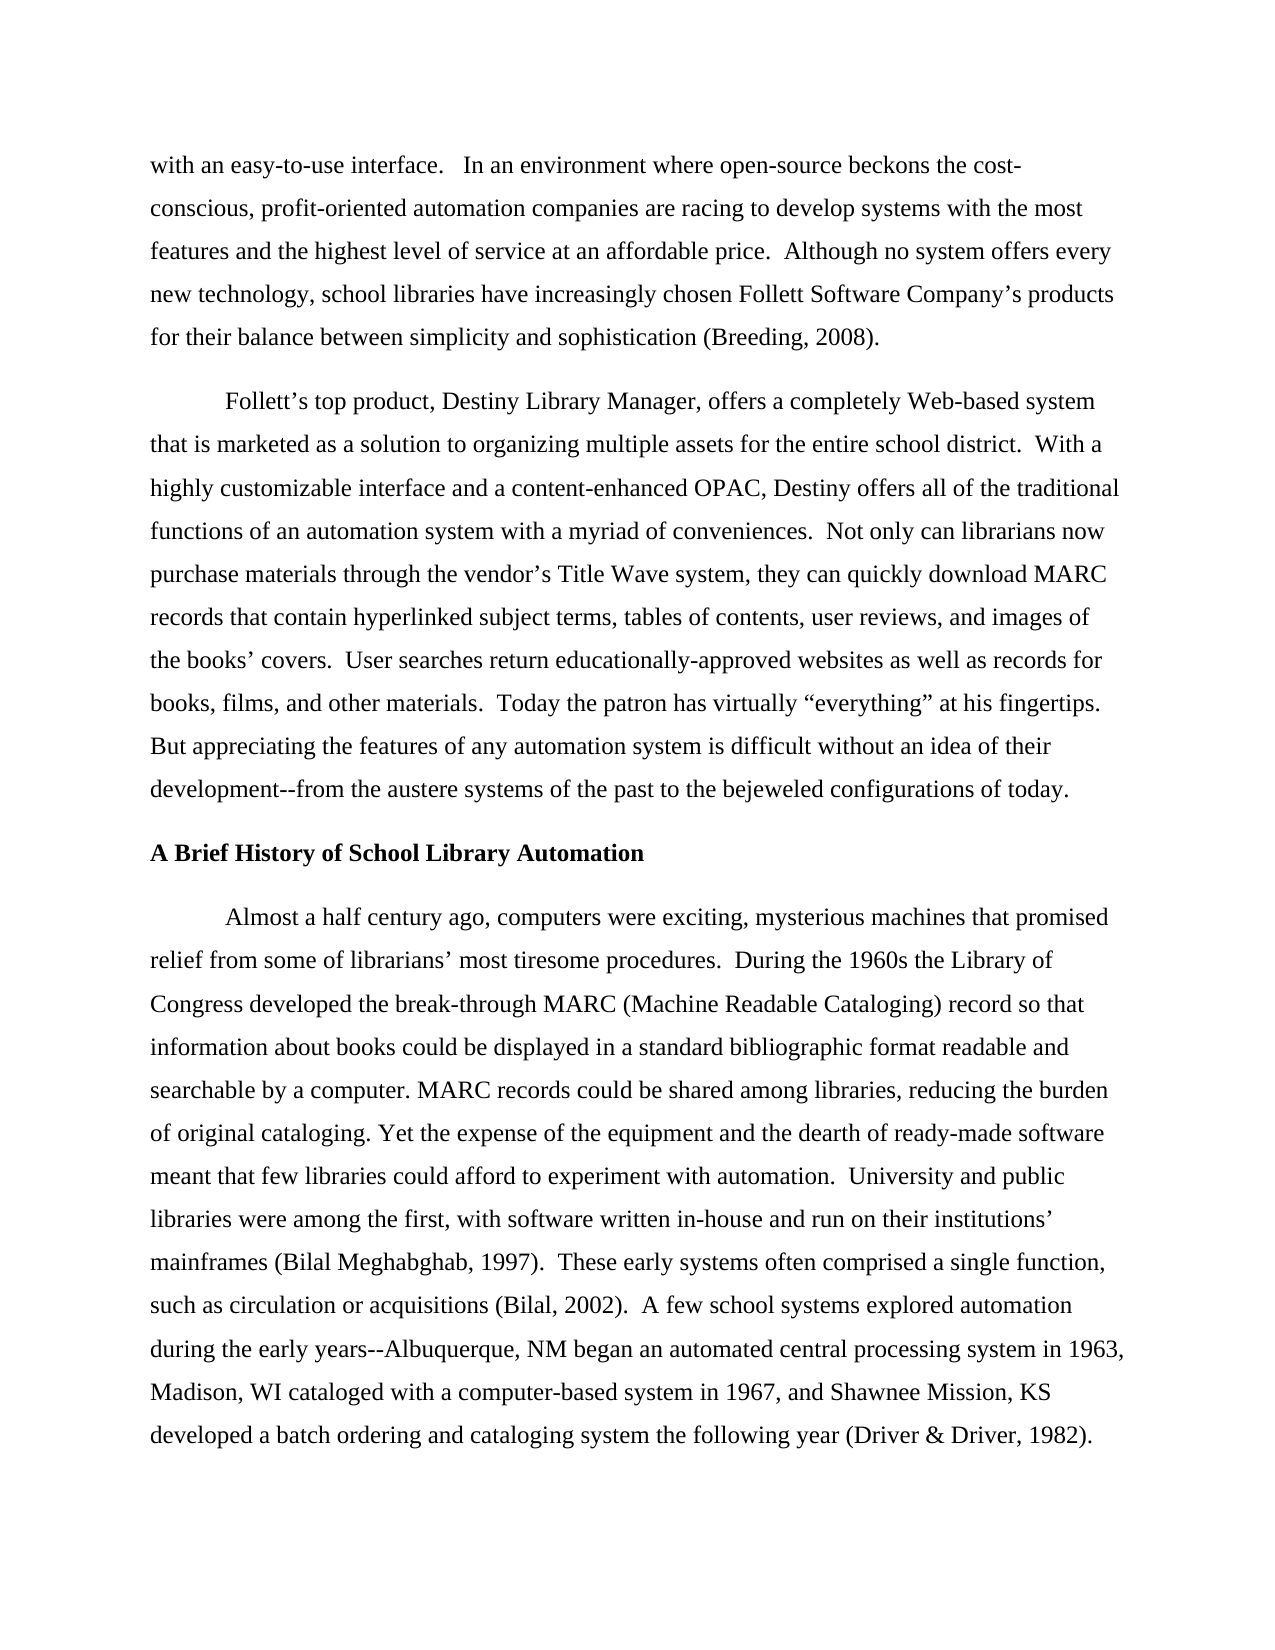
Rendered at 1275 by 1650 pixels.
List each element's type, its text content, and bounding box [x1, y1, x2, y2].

text Almost a half century ago, computers were exciting, mysterious machines that promised relief from some of librarians’ most tiresome procedures. During the 1960s the Library of Congress developed the break-through MARC (Machine Readable Cataloging) record so that information about books could be displayed in a standard bibliographic format readable and searchable by a computer. MARC records could be shared among libraries, reducing the burden of original cataloging. Yet the expense of the equipment and the dearth of ready-made software meant that few libraries could afford to experiment with automation. University and public libraries were among the first, with software written in-house and run on their institutions’ mainframes (Bilal Meghabghab, 1997). These early systems often comprised a single function, such as circulation or acquisitions (Bilal, 2002). A few school systems explored automation during the early years--Albuquerque, NM began an automated central processing system in 1963, Madison, WI cataloged with a computer-based system in 1967, and Shawnee Mission, KS developed a batch ordering and cataloging system the following year (Driver & Driver, 1982). [150, 902, 1125, 1449]
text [150, 150, 1125, 351]
text A Brief History of School Library Automation [75, 838, 1125, 867]
text Follett’s top product, Destiny Library Manager, offers a completely Web-based system that is marketed as a solution to organizing multiple assets for the entire school district. With a highly customizable interface and a content-enhanced OPAC, Destiny offers all of the traditional functions of an automation system with a myriad of conveniences. Not only can librarians now purchase materials through the vendor’s Title Wave system, they can quickly download MARC records that contain hyperlinked subject terms, tables of contents, user reviews, and images of the books’ covers. User searches return educationally-approved websites as well as records for books, films, and other materials. Today the patron has virtually “everything” at his fingertips. But appreciating the features of any automation system is difficult without an idea of their development--from the austere systems of the past to the bejeweled configurations of today. [150, 386, 1125, 803]
